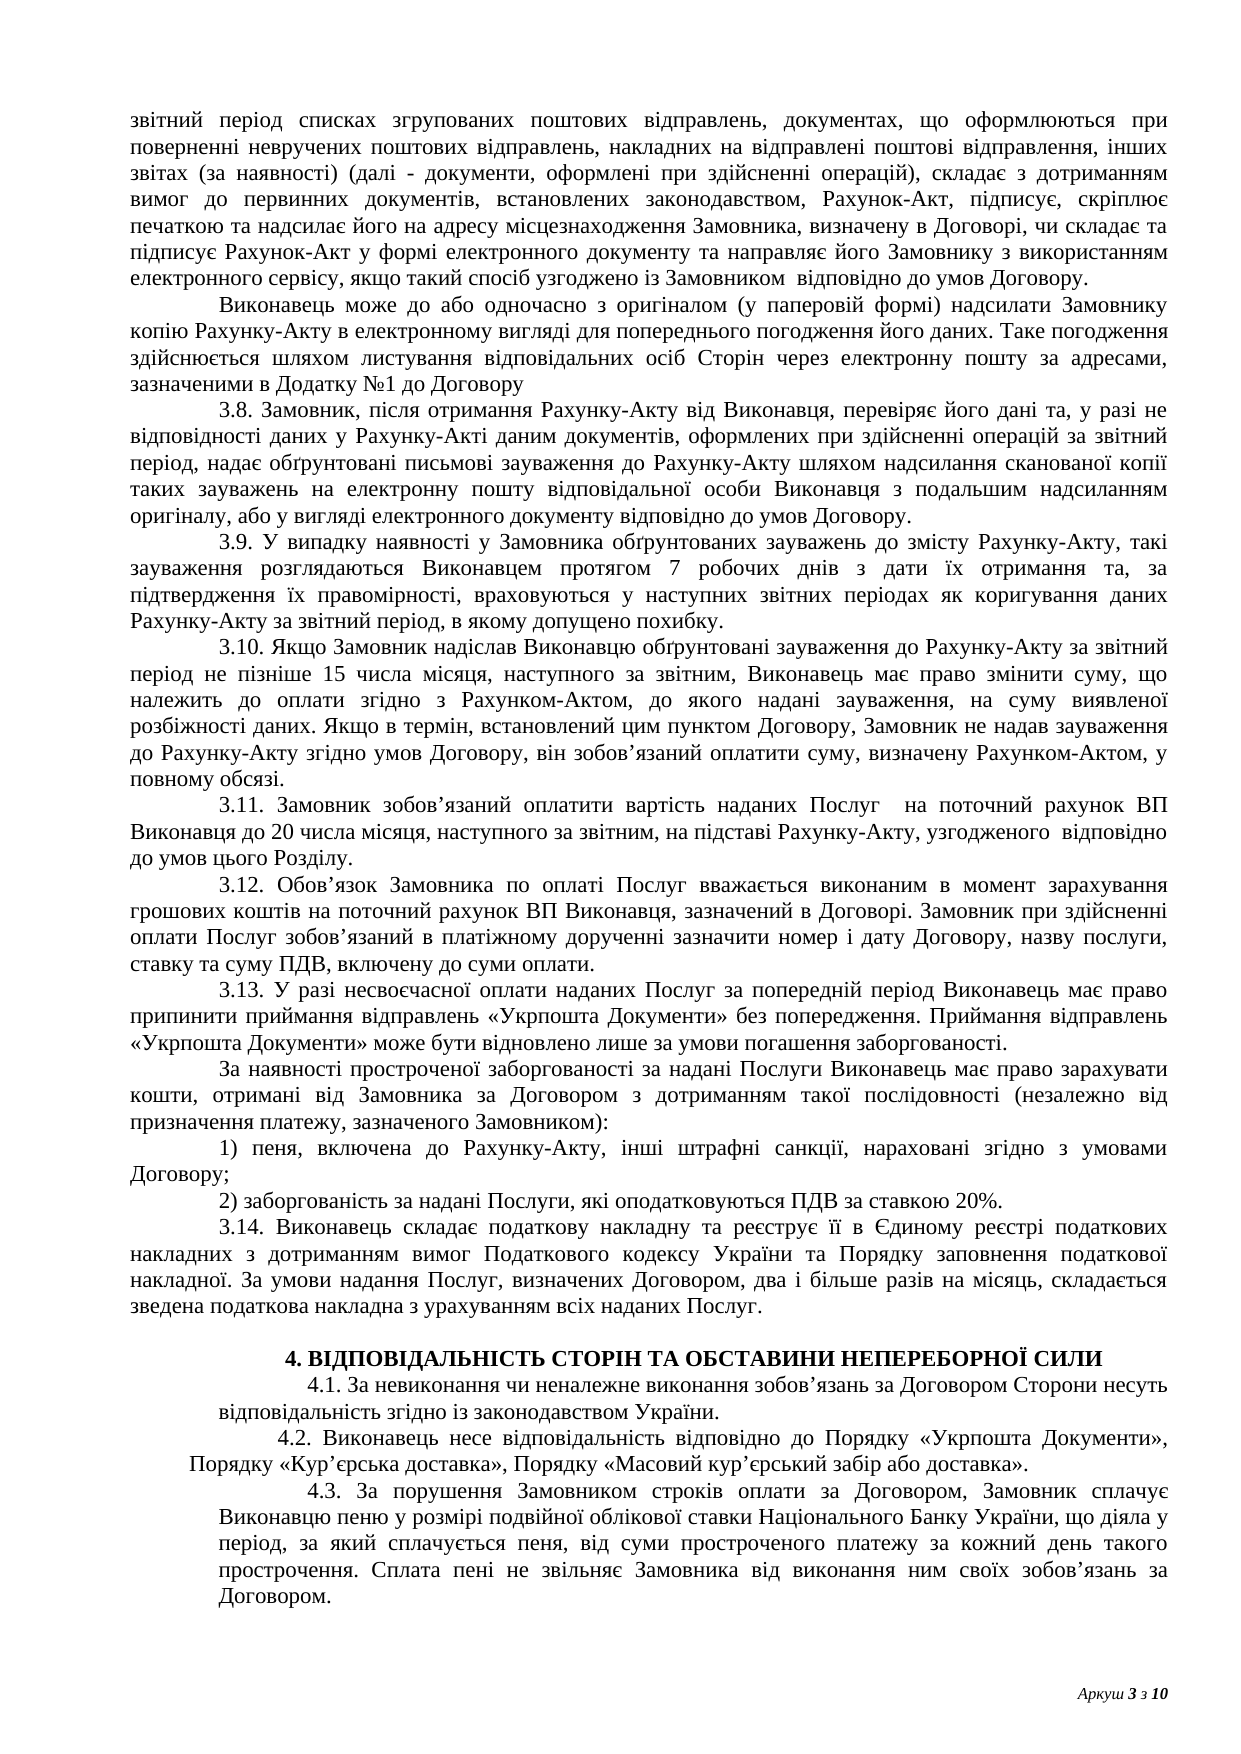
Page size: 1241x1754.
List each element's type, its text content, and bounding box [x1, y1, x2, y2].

list Виконавець може до або одночасно з оригіналом (у паперовій формі) надсилати Замовнику копію Рахунку-Акту в електронному вигляді для попереднього погодження його даних. Таке погодження здійснюється шляхом листування відповідальних осіб Сторін через електронну пошту за адресами, зазначеними в Додатку №1 до Договору [130, 291, 1169, 396]
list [130, 106, 1169, 291]
list 1) пеня, включена до Рахунку-Акту, інші штрафні санкції, нараховані згідно з умовами Договору; [130, 1134, 1169, 1187]
list За наявності простроченої заборгованості за надані Послуги Виконавець має право зарахувати кошти, отримані від Замовника за Договором з дотриманням такої послідовності (незалежно від призначення платежу, зазначеного Замовником): [130, 1055, 1169, 1134]
list 4.1. За невиконання чи неналежне виконання зобов’язань за Договором Сторони несуть відповідальність згідно із законодавством України. [218, 1371, 1169, 1424]
list 4.3. За порушення Замовником строків оплати за Договором, Замовник сплачує Виконавцю пеню у розмірі подвійної облікової ставки Національного Банку України, що діяла у період, за який сплачується пеня, від суми простроченого платежу за кожний день такого прострочення. Сплата пені не звільняє Замовника від виконання ним своїх зобов’язань за Договором. [218, 1477, 1169, 1608]
text 3.13. У разі несвоєчасної оплати наданих Послуг за попередній період Виконавець має право припинити приймання відправлень «Укрпошта Документи» без попередження. Приймання відправлень «Укрпошта Документи» може бути відновлено лише за умови погашення заборгованості. [130, 976, 1169, 1055]
list 3.14. Виконавець складає податкову накладну та реєструє її в Єдиному реєстрі податкових накладних з дотриманням вимог Податкового кодексу України та Порядку заповнення податкової накладної. За умови надання Послуг, визначених Договором, два і більше разів на місяць, складається зведена податкова накладна з урахуванням всіх наданих Послуг. [130, 1213, 1169, 1319]
list 3.11. Замовник зобов’язаний оплатити вартість наданих Послуг на поточний рахунок ВП Виконавця до 20 числа місяця, наступного за звітним, на підставі Рахунку-Акту, узгодженого відповідно до умов цього Розділу. [130, 792, 1169, 871]
list 3.10. Якщо Замовник надіслав Виконавцю обґрунтовані зауваження до Рахунку-Акту за звітний період не пізніше 15 числа місяця, наступного за звітним, Виконавець має право змінити суму, що належить до оплати згідно з Рахунком-Актом, до якого надані зауваження, на суму виявленої розбіжності даних. Якщо в термін, встановлений цим пунктом Договору, Замовник не надав зауваження до Рахунку-Акту згідно умов Договору, він зобов’язаний оплатити суму, визначену Рахунком-Актом, у повному обсязі. [130, 633, 1169, 792]
list 4.2. Виконавець несе відповідальність відповідно до Порядку «Укрпошта Документи», Порядку «Кур’єрська доставка», Порядку «Масовий кур’єрський забір або доставка». [189, 1424, 1169, 1477]
text 3.12. Обов’язок Замовника по оплаті Послуг вважається виконаним в момент зарахування грошових коштів на поточний рахунок ВП Виконавця, зазначений в Договорі. Замовник при здійсненні оплати Послуг зобов’язаний в платіжному дорученні зазначити номер і дату Договору, назву послуги, ставку та суму ПДВ, включену до суми оплати. [130, 871, 1169, 976]
list 3.8. Замовник, після отримання Рахунку-Акту від Виконавця, перевіряє його дані та, у разі не відповідності даних у Рахунку-Акті даним документів, оформлених при здійсненні операцій за звітний період, надає обґрунтовані письмові зауваження до Рахунку-Акту шляхом надсилання сканованої копії таких зауважень на електронну пошту відповідальної особи Виконавця з подальшим надсиланням оригіналу, або у вигляді електронного документу відповідно до умов Договору. [130, 396, 1169, 528]
list 3.9. У випадку наявності у Замовника обґрунтованих зауважень до змісту Рахунку-Акту, такі зауваження розглядаються Виконавцем протягом 7 робочих днів з дати їх отримання та, за підтвердження їх правомірності, враховуються у наступних звітних періодах як коригування даних Рахунку-Акту за звітний період, в якому допущено похибку. [130, 528, 1169, 633]
list 4. ВІДПОВІДАЛЬНІСТЬ СТОРІН ТА ОБСТАВИНИ НЕПЕРЕБОРНОЇ СИЛИ [218, 1345, 1169, 1371]
list 2) заборгованість за надані Послуги, які оподатковуються ПДВ за ставкою 20%. [130, 1187, 1169, 1213]
